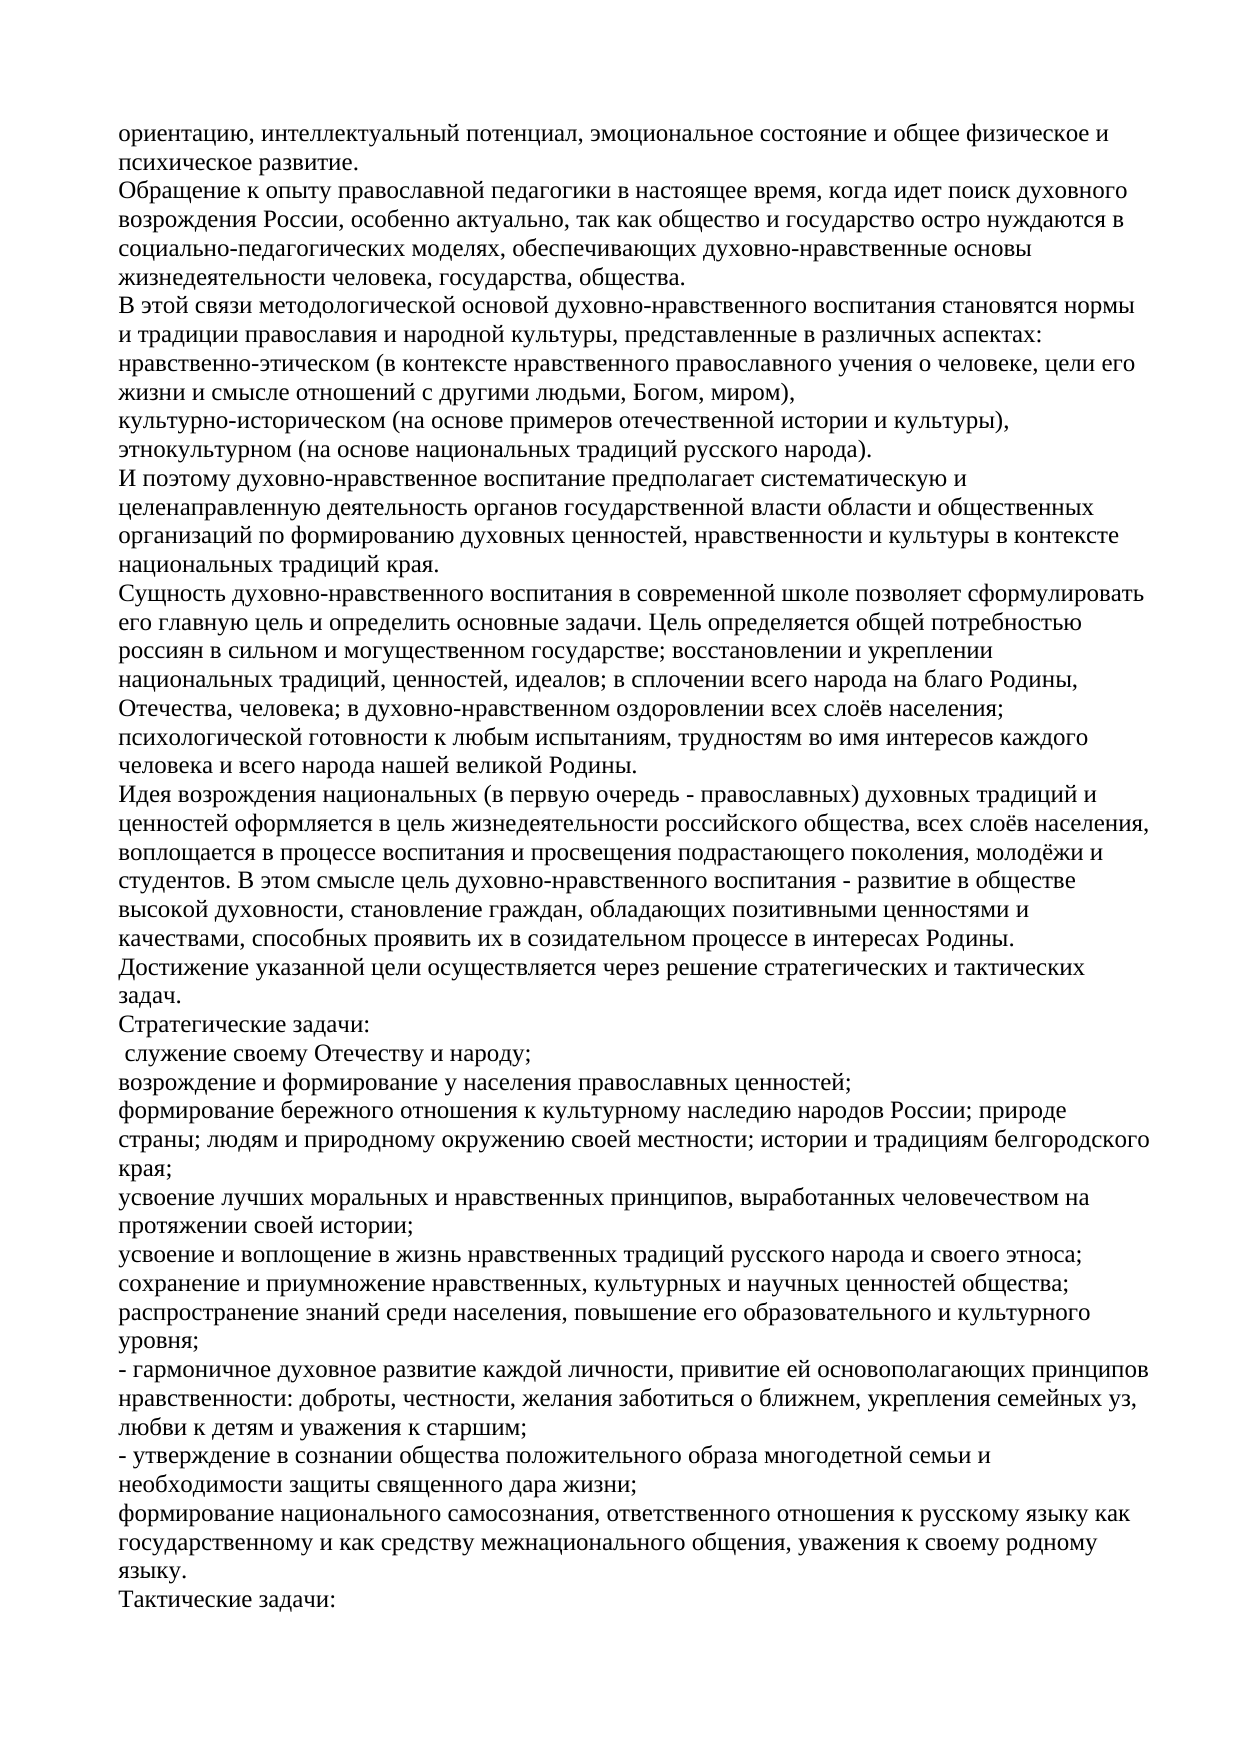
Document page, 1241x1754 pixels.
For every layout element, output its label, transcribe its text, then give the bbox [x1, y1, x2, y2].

text В этой связи методологической основой духовно-нравственного воспитания становятся нормы и традиции православия и народной культуры, представленные в различных аспектах: [118, 291, 1152, 348]
text И поэтому духовно-нравственное воспитание предполагает систематическую и целенаправленную деятельность органов государственной власти области и общественных организаций по формированию духовных ценностей, нравственности и культуры в контексте национальных традиций края. [118, 463, 1152, 578]
text Достижение указанной цели осуществляется через решение стратегических и тактических задач. [118, 952, 1152, 1009]
text формирование бережного отношения к культурному наследию народов России; природе страны; людям и природному окружению своей местности; истории и традициям белгородского края; [118, 1096, 1152, 1182]
text культурно-историческом (на основе примеров отечественной истории и культуры), [118, 406, 1152, 434]
text сохранение и приумножение нравственных, культурных и научных ценностей общества; распространение знаний среди населения, повышение его образовательного и культурного уровня; [118, 1268, 1152, 1354]
text Идея возрождения национальных (в первую очередь - православных) духовных традиций и ценностей оформляется в цель жизнедеятельности российского общества, всех слоёв населения, воплощается в процессе воспитания и просвещения подрастающего поколения, молодёжи и студентов. В этом смысле цель духовно-нравственного воспитания - развитие в обществе высокой духовности, становление граждан, обладающих позитивными ценностями и качествами, способных проявить их в созидательном процессе в интересах Родины. [118, 779, 1152, 952]
text этнокультурном (на основе национальных традиций русского народа). [118, 434, 1152, 463]
text нравственно-этическом (в контексте нравственного православного учения о человеке, цели его жизни и смысле отношений с другими людьми, Богом, миром), [118, 348, 1152, 406]
text - утверждение в сознании общества положительного образа многодетной семьи и необходимости защиты священного дара жизни; [118, 1441, 1152, 1498]
text усвоение и воплощение в жизнь нравственных традиций русского народа и своего этноса; [118, 1239, 1152, 1268]
text Сущность духовно-нравственного воспитания в современной школе позволяет сформулировать его главную цель и определить основные задачи. Цель определяется общей потребностью россиян в сильном и могущественном государстве; восстановлении и укреплении национальных традиций, ценностей, идеалов; в сплочении всего народа на благо Родины, Отечества, человека; в духовно-нравственном оздоровлении всех слоёв населения; психологической готовности к любым испытаниям, трудностям во имя интересов каждого человека и всего народа нашей великой Родины. [118, 578, 1152, 779]
text возрождение и формирование у населения православных ценностей; [118, 1067, 1152, 1096]
text Стратегические задачи: [118, 1009, 1152, 1038]
text формирование национального самосознания, ответственного отношения к русскому языку как государственному и как средству межнационального общения, уважения к своему родному языку. [118, 1498, 1152, 1584]
text Тактические задачи: [118, 1584, 1152, 1613]
text усвоение лучших моральных и нравственных принципов, выработанных человечеством на протяжении своей истории; [118, 1182, 1152, 1239]
text - гармоничное духовное развитие каждой личности, привитие ей основополагающих принципов нравственности: доброты, честности, желания заботиться о ближнем, укрепления семейных уз, любви к детям и уважения к старшим; [118, 1354, 1152, 1441]
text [118, 118, 1152, 176]
text Обращение к опыту православной педагогики в настоящее время, когда идет поиск духовного возрождения России, особенно актуально, так как общество и государство остро нуждаются в социально-педагогических моделях, обеспечивающих духовно-нравственные основы жизнедеятельности человека, государства, общества. [118, 176, 1152, 291]
text служение своему Отечеству и народу; [118, 1038, 1152, 1067]
